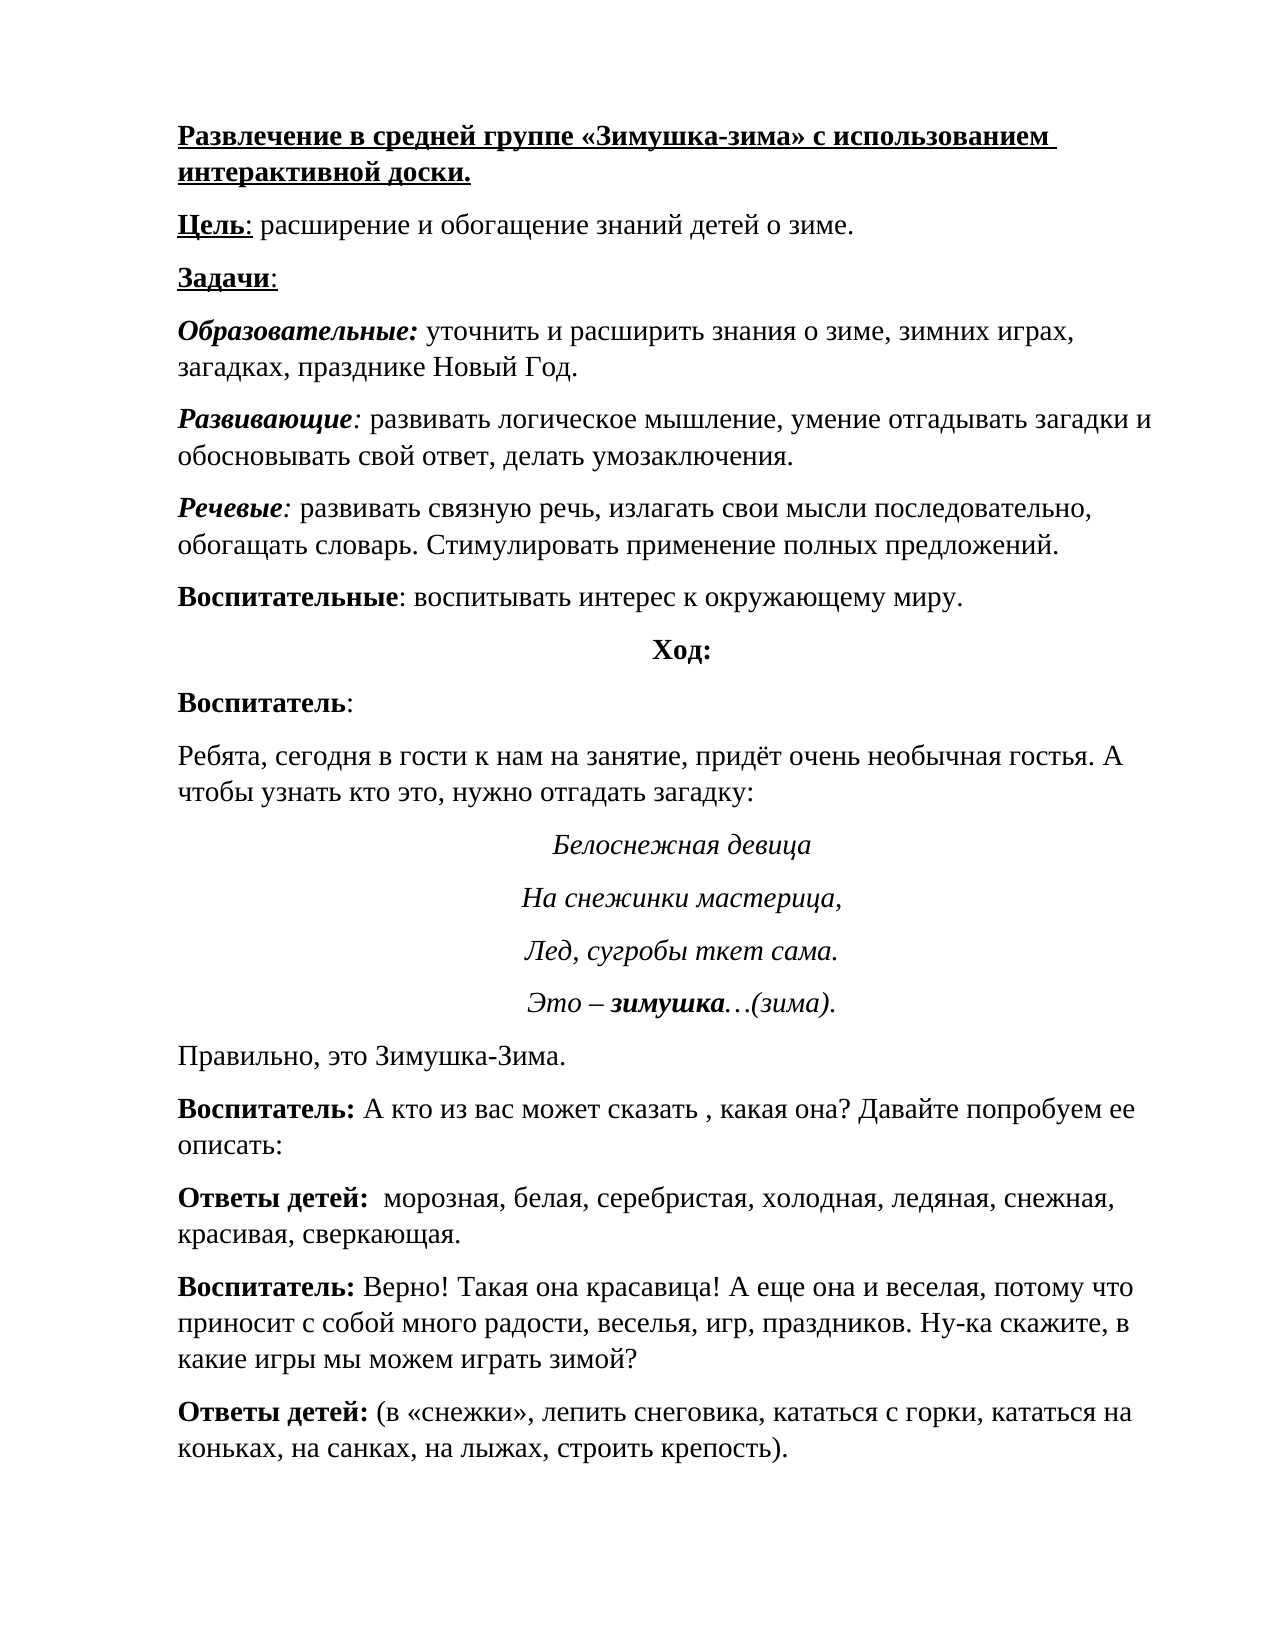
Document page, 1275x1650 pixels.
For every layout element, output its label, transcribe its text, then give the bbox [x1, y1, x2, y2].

text Ответы детей: (в «снежки», лепить снеговика, кататься с горки, кататься на коньках, на санках, на лыжах, строить крепость). [177, 1394, 1186, 1464]
text Развлечение в средней группе «Зимушка-зима» с использованием интерактивной доски. [177, 118, 1186, 188]
text Воспитатель: А кто из вас может сказать , какая она? Давайте попробуем ее описать: [177, 1091, 1186, 1161]
text Воспитатель: [177, 685, 1186, 719]
text Цель: расширение и обогащение знаний детей о зиме. [177, 207, 1186, 241]
text Ход: [177, 632, 1186, 666]
text На снежинки мастерица, [177, 880, 1186, 913]
text Задачи: [177, 260, 1186, 293]
text Это – зимушка…(зима). [177, 985, 1186, 1019]
text Лед, сугробы ткет сама. [177, 933, 1186, 966]
text Правильно, это Зимушка-Зима. [177, 1038, 1186, 1072]
text Речевые: развивать связную речь, излагать свои мысли последовательно, обогащать словарь. Стимулировать применение полных предложений. [177, 491, 1186, 560]
text Воспитательные: воспитывать интерес к окружающему миру. [177, 579, 1186, 613]
text Воспитатель: Верно! Такая она красавица! А еще она и веселая, потому что приносит с собой много радости, веселья, игр, праздников. Ну-ка скажите, в какие игры мы можем играть зимой? [177, 1269, 1186, 1375]
text Ребята, сегодня в гости к нам на занятие, придёт очень необычная гостья. А чтобы узнать кто это, нужно отгадать загадку: [177, 738, 1186, 808]
text Образовательные: уточнить и расширить знания о зиме, зимних играх, загадках, празднике Новый Год. [177, 313, 1186, 382]
text Белоснежная девица [177, 827, 1186, 861]
text Ответы детей: морозная, белая, серебристая, холодная, ледяная, снежная, красивая, сверкающая. [177, 1180, 1186, 1250]
text Развивающие: развивать логическое мышление, умение отгадывать загадки и обосновывать свой ответ, делать умозаключения. [177, 402, 1186, 471]
